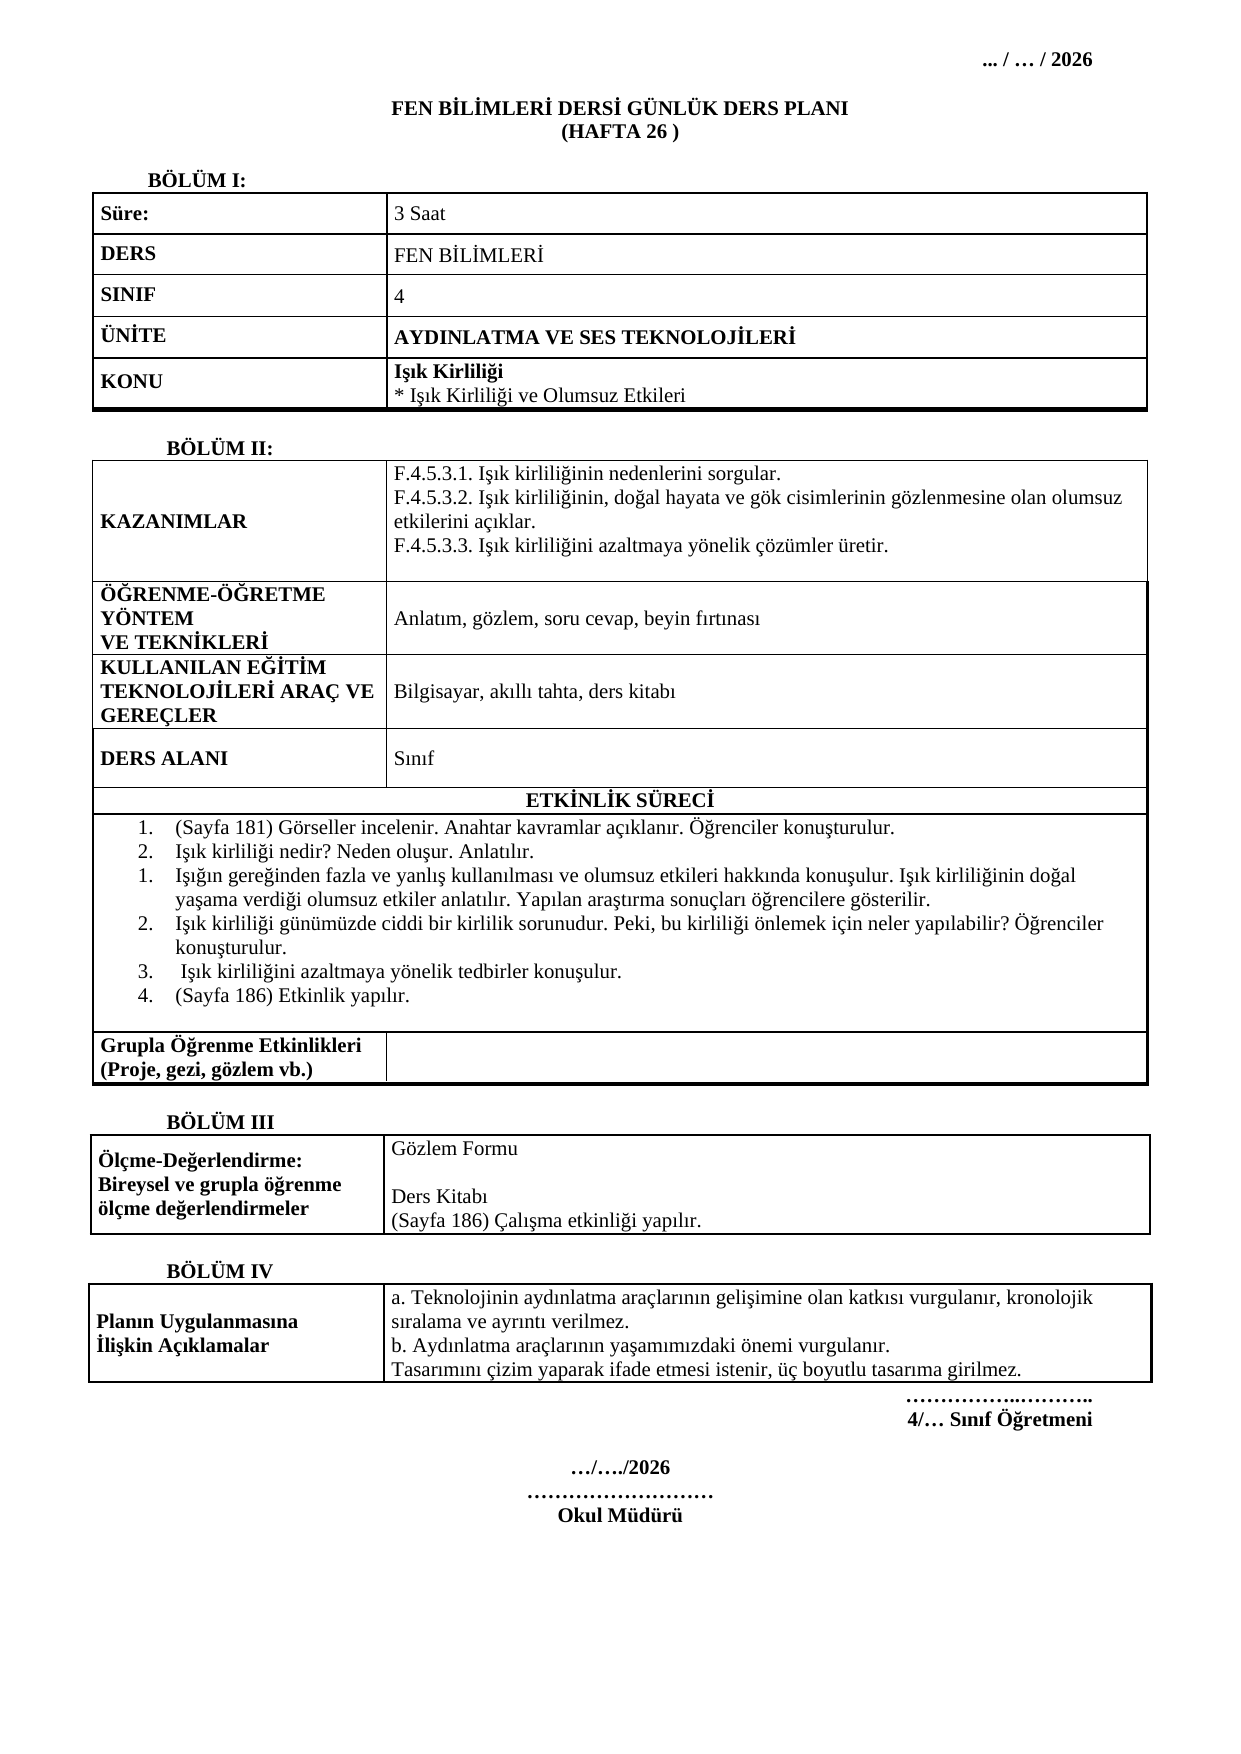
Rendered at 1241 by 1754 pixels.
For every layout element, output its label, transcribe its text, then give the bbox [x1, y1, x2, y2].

table_cell KONU [94, 359, 386, 407]
subtitle BÖLÜM IV [148, 1259, 1092, 1283]
table_header a. Teknolojinin aydınlatma araçlarının gelişimine olan katkısı vurgulanır, kronolojik sıralama ve ayrıntı verilmez. b. Aydınlatma araçlarının yaşamımızdaki önemi vurgulanır. Tasarımını çizim yaparak ifade etmesi istenir, üç boyutlu tasarıma girilmez. [385, 1285, 1150, 1381]
table_cell DERS [94, 235, 386, 274]
table_header Süre: [94, 194, 386, 233]
table_header 3 Saat [388, 194, 1146, 233]
table_cell Grupla Öğrenme Etkinlikleri (Proje, gezi, gözlem vb.) [94, 1033, 386, 1081]
table_header Ölçme-Değerlendirme: Bireysel ve grupla öğrenme ölçme değerlendirmeler [92, 1136, 383, 1232]
table_cell SINIF [94, 275, 386, 316]
table_cell Bilgisayar, akıllı tahta, ders kitabı [387, 655, 1146, 727]
text FEN BİLİMLERİ DERSİ GÜNLÜK DERS PLANI [148, 95, 1092, 119]
text BÖLÜM I: [148, 168, 1092, 192]
text ... / … / 2026 [148, 47, 1092, 71]
table_header Planın Uygulanmasına İlişkin Açıklamalar [90, 1285, 383, 1381]
table_cell FEN BİLİMLERİ [388, 235, 1146, 274]
table_cell AYDINLATMA VE SES TEKNOLOJİLERİ [388, 317, 1146, 357]
table_header KAZANIMLAR [93, 461, 386, 581]
table_header F.4.5.3.1. Işık kirliliğinin nedenlerini sorgular. F.4.5.3.2. Işık kirliliğinin, doğal hayata ve gök cisimlerinin gözlenmesine olan olumsuz etkilerini açıklar. F.4.5.3.3. Işık kirliliğini azaltmaya yönelik çözümler üretir. [387, 461, 1147, 581]
table_cell DERS ALANI [94, 729, 386, 787]
table_cell Anlatım, gözlem, soru cevap, beyin fırtınası [387, 582, 1146, 654]
table_cell (Sayfa 181) Görseller incelenir. Anahtar kavramlar açıklanır. Öğrenciler konuşturulur. Işık kirliliği nedir? Neden oluşur. Anlatılır. Işığın gereğinden fazla ve yanlış kullanılması ve olumsuz etkileri hakkında konuşulur. Işık kirliliğinin doğal yaşama verdiği olumsuz etkiler anlatılır. Yapılan araştırma sonuçları öğrencilere gösterilir. Işık kirliliği günümüzde ciddi bir kirlilik sorunudur. Peki, bu kirliliği önlemek için neler yapılabilir? Öğrenciler konuşturulur. Işık kirliliğini azaltmaya yönelik tedbirler konuşulur. (Sayfa 186) Etkinlik yapılır. [94, 815, 1146, 1031]
table_cell ÜNİTE [94, 317, 386, 357]
table_cell Işık Kirliliği * Işık Kirliliği ve Olumsuz Etkileri [388, 359, 1146, 407]
text BÖLÜM II: [148, 436, 1092, 459]
table_cell 4 [388, 275, 1146, 316]
text Okul Müdürü [148, 1503, 1092, 1527]
text 4/… Sınıf Öğretmeni [148, 1407, 1092, 1431]
table_cell [387, 1033, 1146, 1081]
table_cell Sınıf [387, 729, 1146, 787]
table_cell ÖĞRENME-ÖĞRETME YÖNTEM VE TEKNİKLERİ [93, 582, 386, 654]
table_cell ETKİNLİK SÜRECİ [94, 788, 1146, 812]
table_header Gözlem Formu Ders Kitabı (Sayfa 186) Çalışma etkinliği yapılır. [385, 1136, 1149, 1232]
text (HAFTA 26 ) [148, 119, 1092, 143]
text …/…./2026 [148, 1455, 1092, 1479]
subtitle BÖLÜM III [148, 1110, 1092, 1134]
table_cell KULLANILAN EĞİTİM TEKNOLOJİLERİ ARAÇ VE GEREÇLER [93, 655, 386, 727]
text ……………..……….. [148, 1383, 1092, 1407]
text ……………………… [148, 1479, 1092, 1503]
